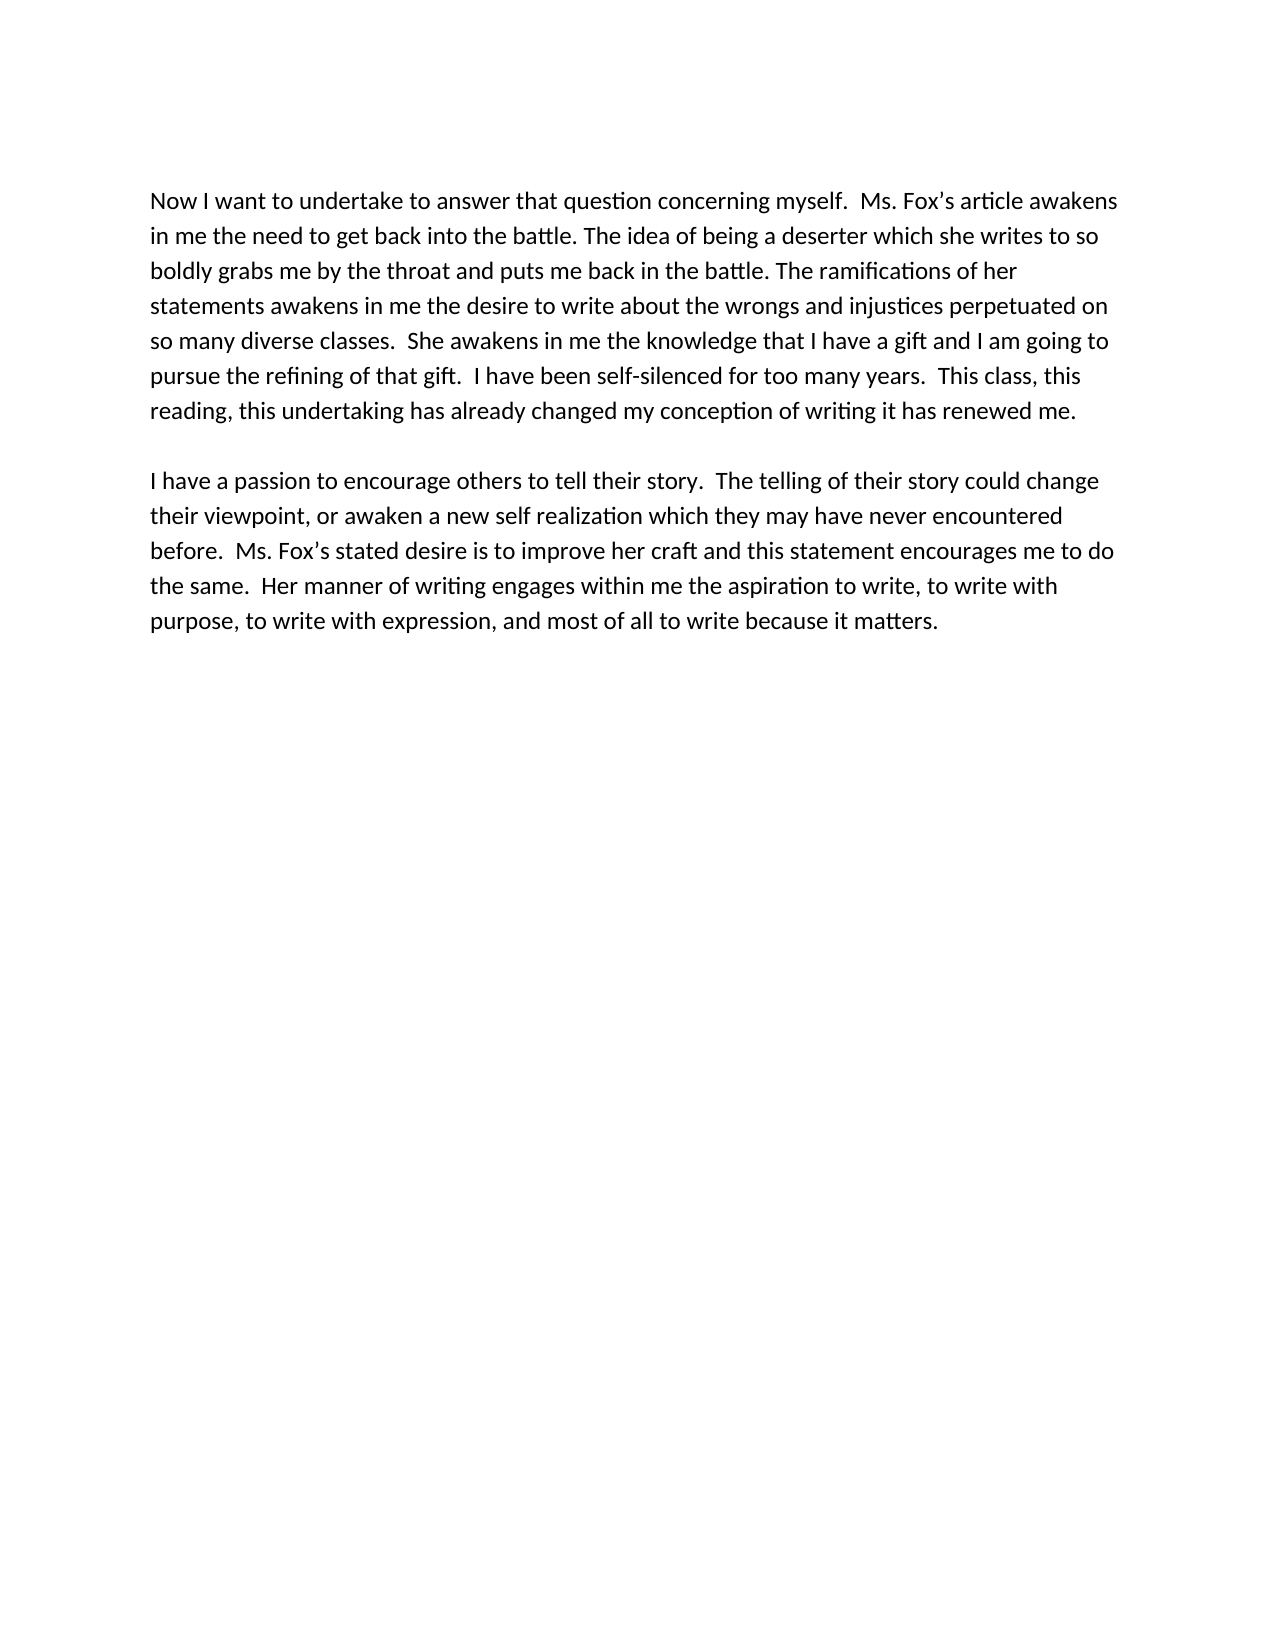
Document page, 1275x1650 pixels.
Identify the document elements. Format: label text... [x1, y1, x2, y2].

text I have a passion to encourage others to tell their story. The telling of their story could change their viewpoint, or awaken a new self realization which they may have never encountered before. Ms. Fox’s stated desire is to improve her craft and this statement encourages me to do the same. Her manner of writing engages within me the aspiration to write, to write with purpose, to write with expression, and most of all to write because it matters. [150, 465, 1125, 636]
text Now I want to undertake to answer that question concerning myself. Ms. Fox’s article awakens in me the need to get back into the battle. The idea of being a deserter which she writes to so boldly grabs me by the throat and puts me back in the battle. The ramifications of her statements awakens in me the desire to write about the wrongs and injustices perpetuated on so many diverse classes. She awakens in me the knowledge that I have a gift and I am going to pursue the refining of that gift. I have been self-silenced for too many years. This class, this reading, this undertaking has already changed my conception of writing it has renewed me. [150, 185, 1125, 426]
